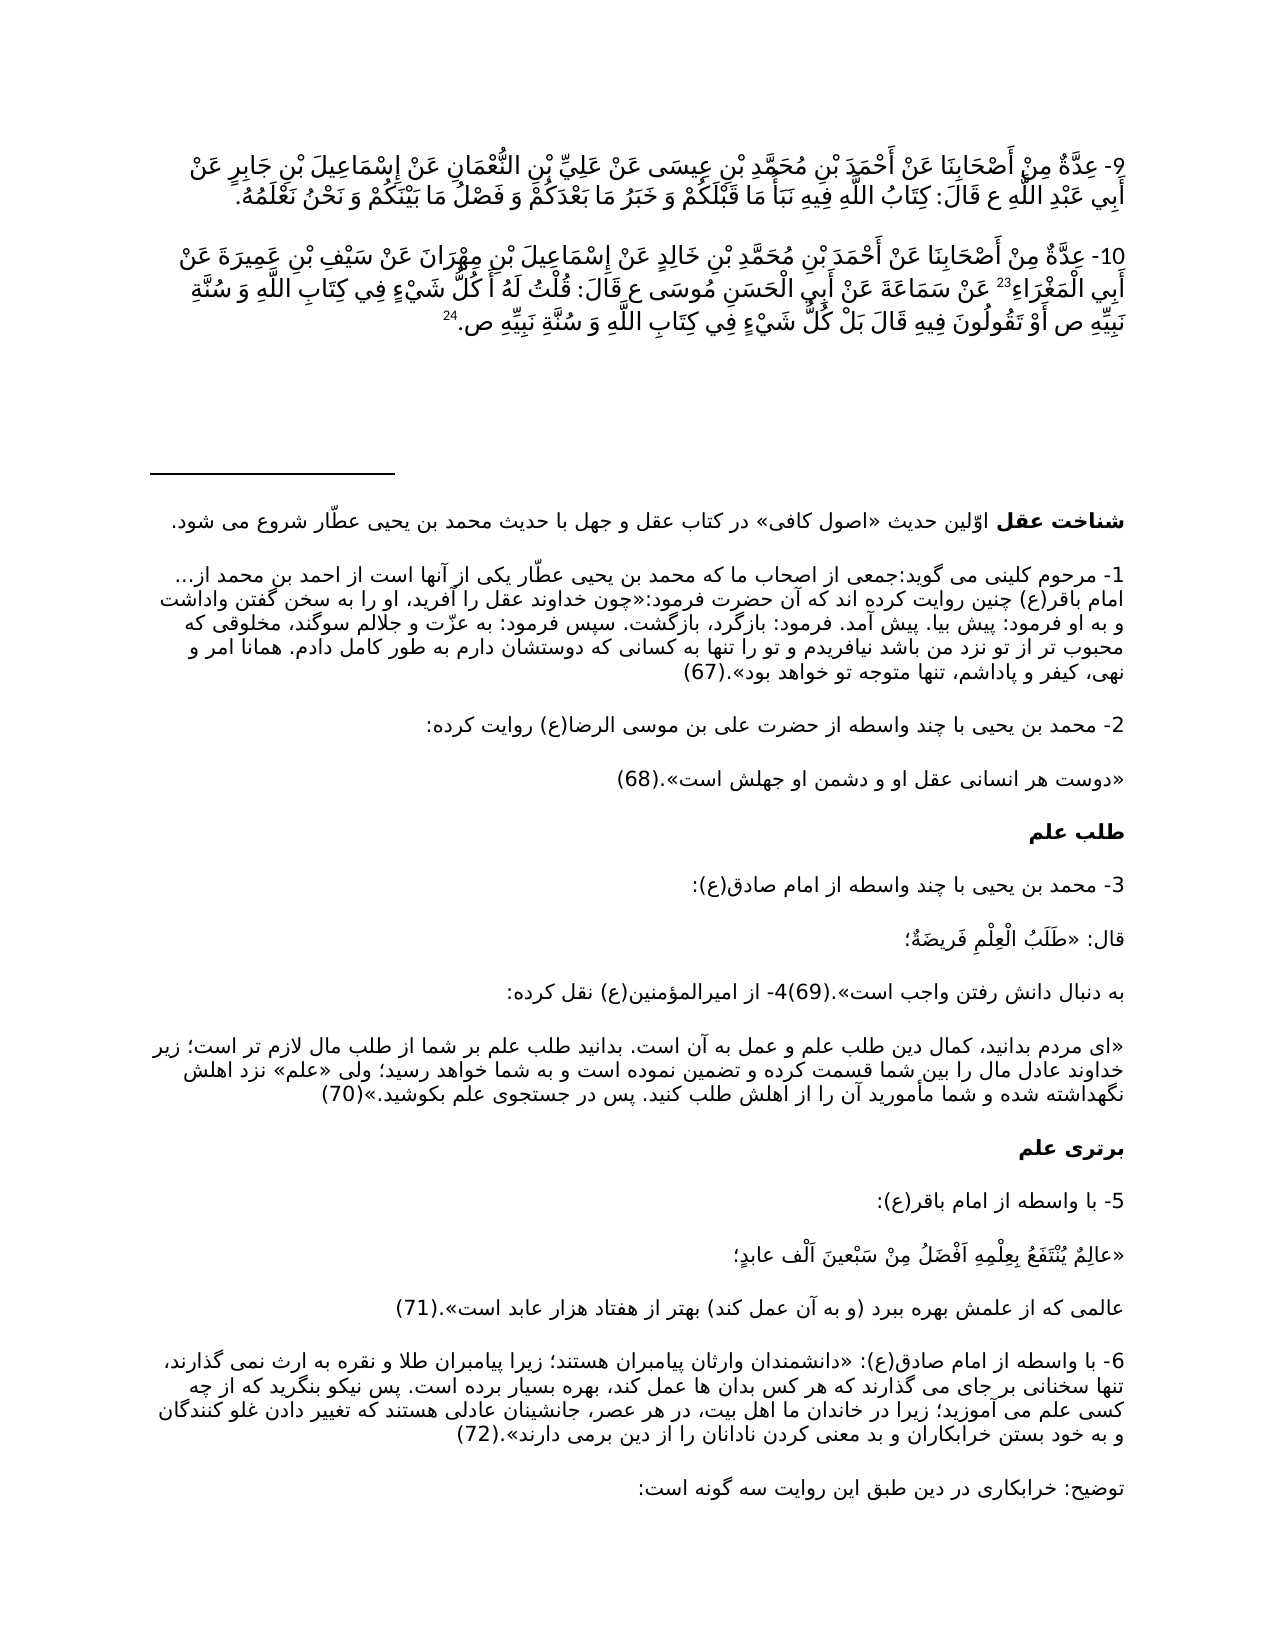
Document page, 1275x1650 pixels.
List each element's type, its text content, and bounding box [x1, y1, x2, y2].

text 9- عِدَّةٌ مِنْ أَصْحَابِنَا عَنْ أَحْمَدَ بْنِ مُحَمَّدِ بْنِ عِيسَى عَنْ عَلِيِّ بْنِ النُّعْمَانِ عَنْ إِسْمَاعِيلَ بْنِ جَابِرٍ عَنْ أَبِي عَبْدِ اللَّهِ ع قَالَ: كِتَابُ اللَّهِ فِيهِ نَبَأُ مَا قَبْلَكُمْ وَ خَبَرُ مَا بَعْدَكُمْ وَ فَصْلُ مَا بَيْنَكُمْ وَ نَحْنُ نَعْلَمُهُ. [150, 150, 1125, 211]
text 10- عِدَّةٌ مِنْ أَصْحَابِنَا عَنْ أَحْمَدَ بْنِ مُحَمَّدِ بْنِ خَالِدٍ عَنْ إِسْمَاعِيلَ بْنِ مِهْرَانَ عَنْ سَيْفِ بْنِ عَمِيرَةَ عَنْ أَبِي الْمَغْرَاءِ عَنْ سَمَاعَةَ عَنْ أَبِي الْحَسَنِ مُوسَى ع قَالَ: قُلْتُ لَهُ أَ كُلُّ شَيْ‏ءٍ فِي كِتَابِ اللَّهِ وَ سُنَّةِ نَبِيِّهِ ص أَوْ تَقُولُونَ فِيهِ قَالَ بَلْ كُلُّ شَيْ‏ءٍ فِي كِتَابِ اللَّهِ وَ سُنَّةِ نَبِيِّهِ ص. [150, 240, 1125, 337]
